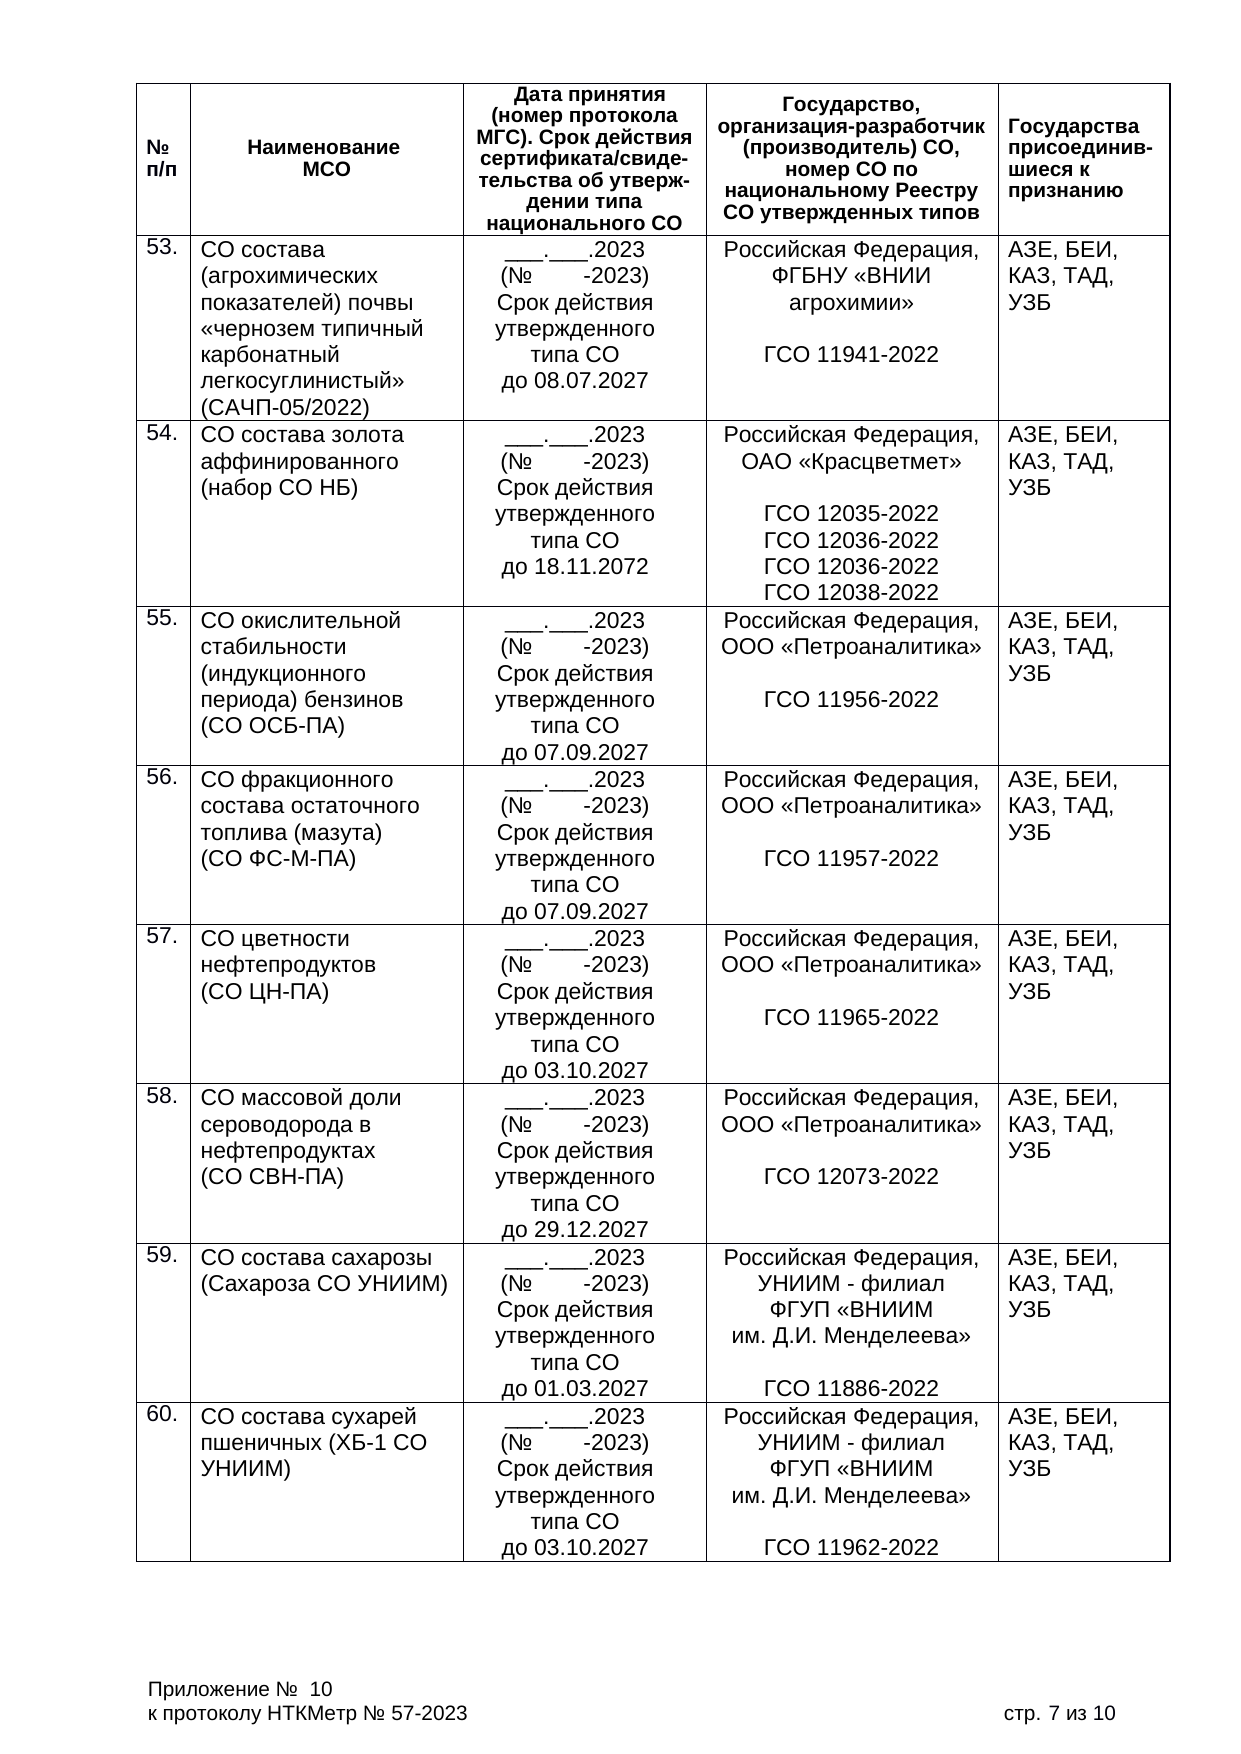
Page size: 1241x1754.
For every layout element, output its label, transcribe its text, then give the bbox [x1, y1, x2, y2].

table_header Наименование МСО [191, 84, 463, 235]
table_cell АЗЕ, БЕИ, КАЗ, ТАД, УЗБ [999, 236, 1169, 420]
table_cell СО массовой доли сероводорода в нефтепродуктах (СО СВН-ПА) [191, 1084, 463, 1242]
table_cell СО состава золота аффинированного (набор СО НБ) [191, 421, 463, 606]
table_cell ___.___.2023 (№ -2023) Срок действия утвержденного типа СО до 18.11.2072 [464, 421, 706, 606]
table_cell [137, 1403, 190, 1561]
table_header Государства присоединив-шиеся к признанию [999, 84, 1169, 235]
table_cell [137, 766, 190, 924]
table_cell АЗЕ, БЕИ, КАЗ, ТАД, УЗБ [999, 1244, 1169, 1402]
table_cell СО состава (агрохимических показателей) почвы «чернозем типичный карбонатный легкосуглинистый» (САЧП-05/2022) [191, 236, 463, 420]
table_cell АЗЕ, БЕИ, КАЗ, ТАД, УЗБ [999, 925, 1169, 1083]
table_cell Российская Федерация, ФГБНУ «ВНИИ агрохимии» ГСО 11941-2022 [707, 236, 998, 420]
table_cell ___.___.2023 (№ -2023) Срок действия утвержденного типа СО до 08.07.2027 [464, 236, 706, 420]
table_cell ___.___.2023 (№ -2023) Срок действия утвержденного типа СО до 03.10.2027 [464, 925, 706, 1083]
table_cell АЗЕ, БЕИ, КАЗ, ТАД, УЗБ [999, 766, 1169, 924]
table_cell Российская Федерация, УНИИМ - филиал ФГУП «ВНИИМ им. Д.И. Менделеева» ГСО 11962-2022 [707, 1403, 998, 1561]
table_cell Российская Федерация, ООО «Петроаналитика» ГСО 12073-2022 [707, 1084, 998, 1242]
table_cell [137, 421, 190, 606]
table_cell ___.___.2023 (№ -2023) Срок действия утвержденного типа СО до 01.03.2027 [464, 1244, 706, 1402]
table_cell АЗЕ, БЕИ, КАЗ, ТАД, УЗБ [999, 421, 1169, 606]
table_cell АЗЕ, БЕИ, КАЗ, ТАД, УЗБ [999, 1403, 1169, 1561]
table_header Дата принятия (номер протокола МГС). Срок действия сертификата/свиде-тельства об утверж-дении типа национального СО [464, 84, 706, 235]
table_cell СО цветности нефтепродуктов (СО ЦН-ПА) [191, 925, 463, 1083]
table_header Государство, организация-разработчик (производитель) СО, номер СО по национальному Реестру СО утвержденных типов [707, 84, 998, 235]
table_header № п/п [137, 84, 190, 235]
table_cell ___.___.2023 (№ -2023) Срок действия утвержденного типа СО до 03.10.2027 [464, 1403, 706, 1561]
table_cell [137, 1244, 190, 1402]
table_cell АЗЕ, БЕИ, КАЗ, ТАД, УЗБ [999, 607, 1169, 765]
table_cell ___.___.2023 (№ -2023) Срок действия утвержденного типа СО до 07.09.2027 [464, 766, 706, 924]
table_cell [137, 236, 190, 420]
table_cell Российская Федерация, ООО «Петроаналитика» ГСО 11956-2022 [707, 607, 998, 765]
table_cell АЗЕ, БЕИ, КАЗ, ТАД, УЗБ [999, 1084, 1169, 1242]
table_cell СО окислительной стабильности (индукционного периода) бензинов (СО ОСБ-ПА) [191, 607, 463, 765]
table_cell СО фракционного состава остаточного топлива (мазута) (СО ФС-М-ПА) [191, 766, 463, 924]
table_cell Российская Федерация, ООО «Петроаналитика» ГСО 11965-2022 [707, 925, 998, 1083]
table_cell ___.___.2023 (№ -2023) Срок действия утвержденного типа СО до 07.09.2027 [464, 607, 706, 765]
table_cell Российская Федерация, ОАО «Красцветмет» ГСО 12035-2022 ГСО 12036-2022 ГСО 12036-2022 ГСО 12038-2022 [707, 421, 998, 606]
table_cell Российская Федерация, ООО «Петроаналитика» ГСО 11957-2022 [707, 766, 998, 924]
table_cell СО состава сухарей пшеничных (ХБ-1 СО УНИИМ) [191, 1403, 463, 1561]
table_cell СО состава сахарозы (Сахароза СО УНИИМ) [191, 1244, 463, 1402]
table_cell [137, 1084, 190, 1242]
table_cell Российская Федерация, УНИИМ - филиал ФГУП «ВНИИМ им. Д.И. Менделеева» ГСО 11886-2022 [707, 1244, 998, 1402]
table_cell [137, 607, 190, 765]
table_cell [137, 925, 190, 1083]
table_cell ___.___.2023 (№ -2023) Срок действия утвержденного типа СО до 29.12.2027 [464, 1084, 706, 1242]
